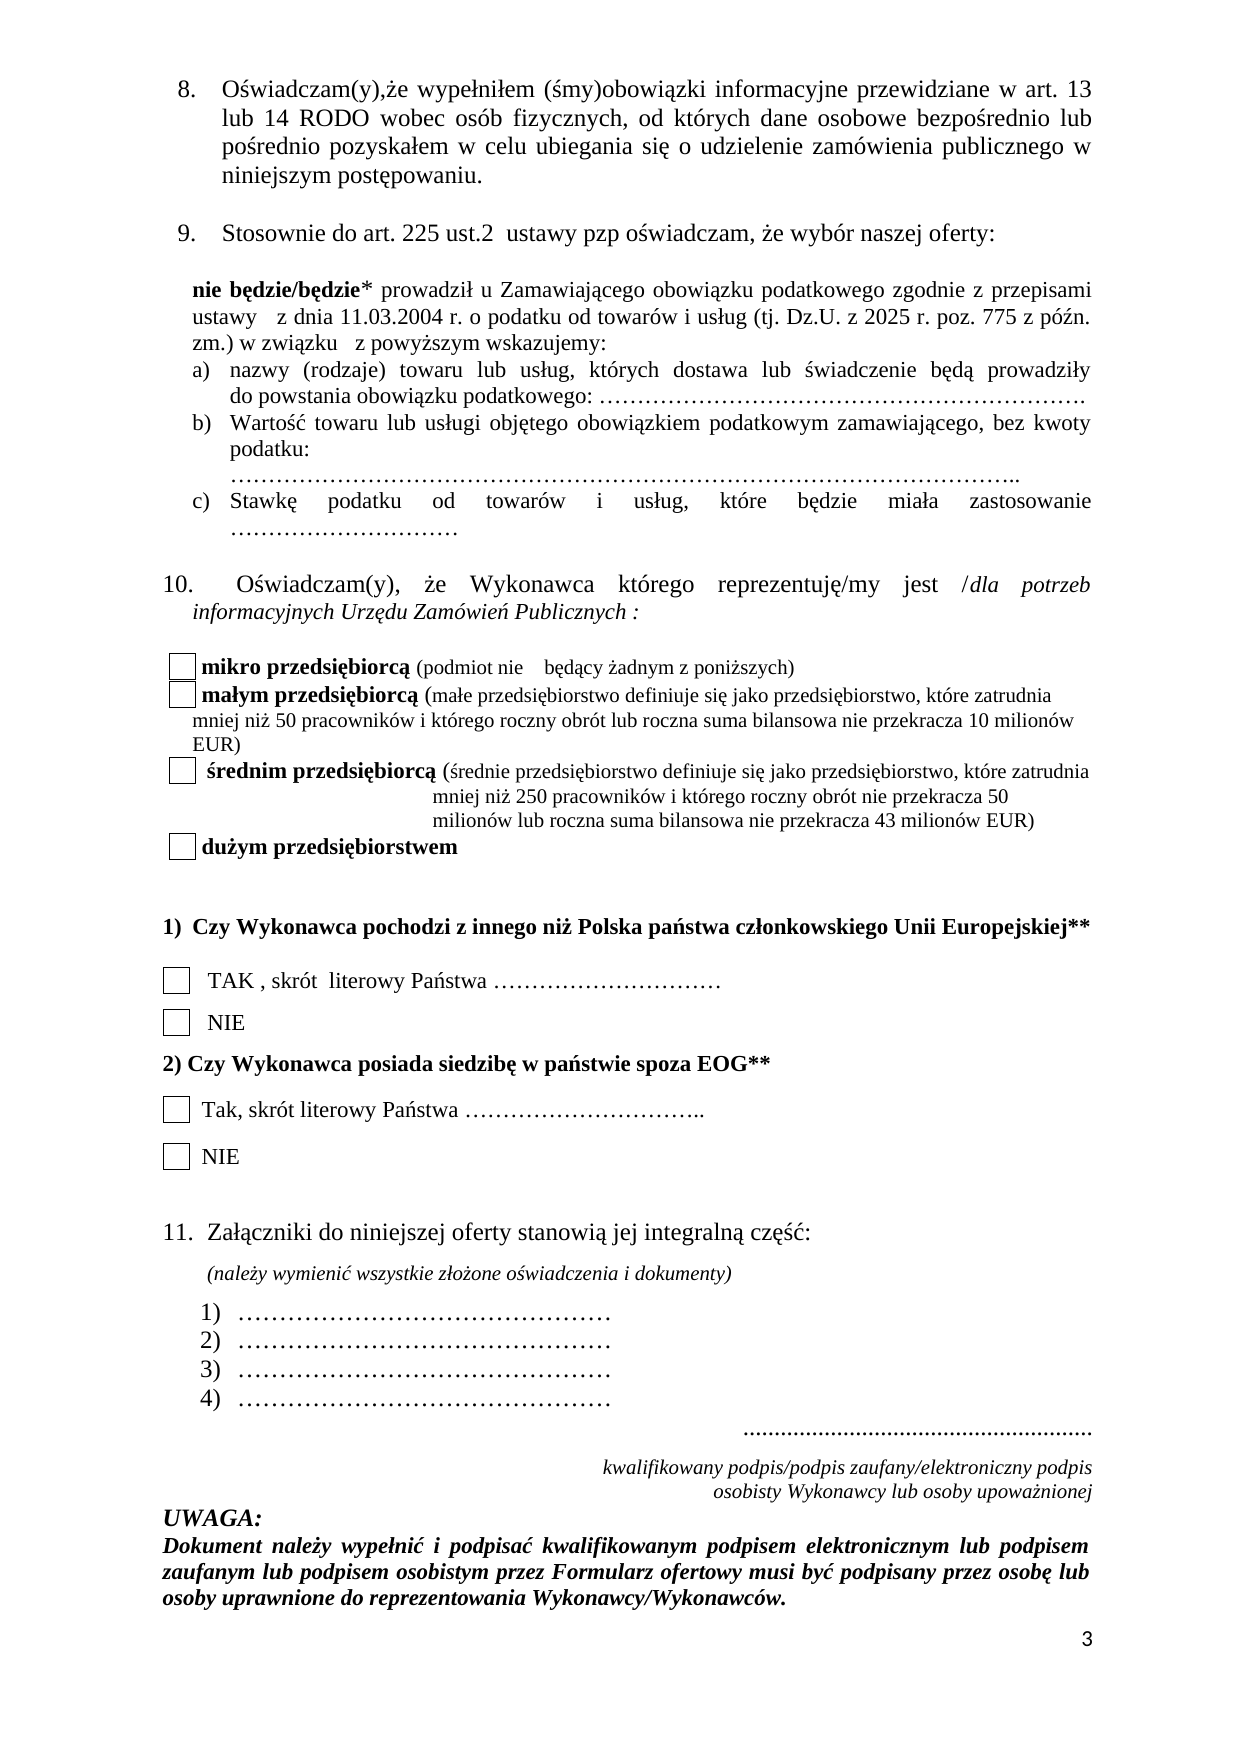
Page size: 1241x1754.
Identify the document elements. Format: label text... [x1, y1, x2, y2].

text 2) Czy Wykonawca posiada siedzibę w państwie spoza EOG** [162, 1050, 1093, 1076]
text ........................................................ [162, 1412, 1093, 1440]
list Wartość towaru lub usługi objętego obowiązkiem podatkowym zamawiającego, bez kwoty podatku:………………………………………………………………………………………….. [192, 408, 1093, 488]
list Stosownie do art. 225 ust.2 ustawy pzp oświadczam, że wybór naszej oferty: [177, 218, 1093, 246]
text kwalifikowany podpis/podpis zaufany/elektroniczny podpis [162, 1455, 1093, 1479]
text nie będzie/będzie* prowadził u Zamawiającego obowiązku podatkowego zgodnie z przepisami ustawy z dnia 11.03.2004 r. o podatku od towarów i usług (tj. Dz.U. z 2025 r. poz. 775 z późn. zm.) w związku z powyższym wskazujemy: [192, 274, 1093, 356]
text Dokument należy wypełnić i podpisać kwalifikowanym podpisem elektronicznym lub podpisem zaufanym lub podpisem osobistym przez Formularz ofertowy musi być podpisany przez osobę lub osoby uprawnione do reprezentowania Wykonawcy/Wykonawców. [162, 1532, 1093, 1611]
text mikro przedsiębiorcą (podmiot nie będący żadnym z poniższych) [162, 652, 1092, 680]
text osobisty Wykonawcy lub osoby upoważnionej [162, 1479, 1093, 1503]
list ……………………………………… [200, 1383, 1093, 1412]
text dużym przedsiębiorstwem [162, 832, 1093, 861]
list nazwy (rodzaje) towaru lub usług, których dostawa lub świadczenie będą prowadziły do powstania obowiązku podatkowego: ………………………………………………………. [192, 356, 1093, 408]
list ……………………………………… [200, 1297, 1093, 1325]
text (należy wymienić wszystkie złożone oświadczenia i dokumenty) [207, 1261, 1093, 1285]
text małym przedsiębiorcą (małe przedsiębiorstwo definiuje się jako przedsiębiorstwo, które zatrudnia mniej niż 50 pracowników i którego roczny obrót lub roczna suma bilansowa nie przekracza 10 milionów EUR) [162, 680, 1092, 756]
text UWAGA: [162, 1503, 1093, 1532]
list Czy Wykonawca pochodzi z innego niż Polska państwa członkowskiego Unii Europejskiej** [162, 913, 1093, 939]
list Oświadczam(y),że wypełniłem (śmy)obowiązki informacyjne przewidziane w art. 13 lub 14 RODO wobec osób fizycznych, od których dane osobowe bezpośrednio lub pośrednio pozyskałem w celu ubiegania się o udzielenie zamówienia publicznego w niniejszym postępowaniu. [177, 74, 1093, 189]
text NIE [162, 1142, 1093, 1170]
text NIE [162, 1008, 1093, 1036]
text TAK , skrót literowy Państwa ………………………… [162, 966, 1093, 994]
text średnim przedsiębiorcą (średnie przedsiębiorstwo definiuje się jako przedsiębiorstwo, które zatrudnia mniej niż 250 pracowników i którego roczny obrót nie przekracza 50 milionów lub roczna suma bilansowa nie przekracza 43 milionów EUR) [162, 756, 1092, 832]
list Załączniki do niniejszej oferty stanowią jej integralną część: [162, 1217, 1093, 1246]
list ……………………………………… [200, 1325, 1093, 1354]
text Tak, skrót literowy Państwa ………………………….. [162, 1095, 1093, 1123]
list ……………………………………… [200, 1354, 1093, 1383]
list Stawkę podatku od towarów i usług, które będzie miała zastosowanie ………………………… [192, 488, 1093, 540]
list Oświadczam(y), że Wykonawca którego reprezentuję/my jest /dla potrzeb informacyjnych Urzędu Zamówień Publicznych : [162, 569, 1093, 624]
